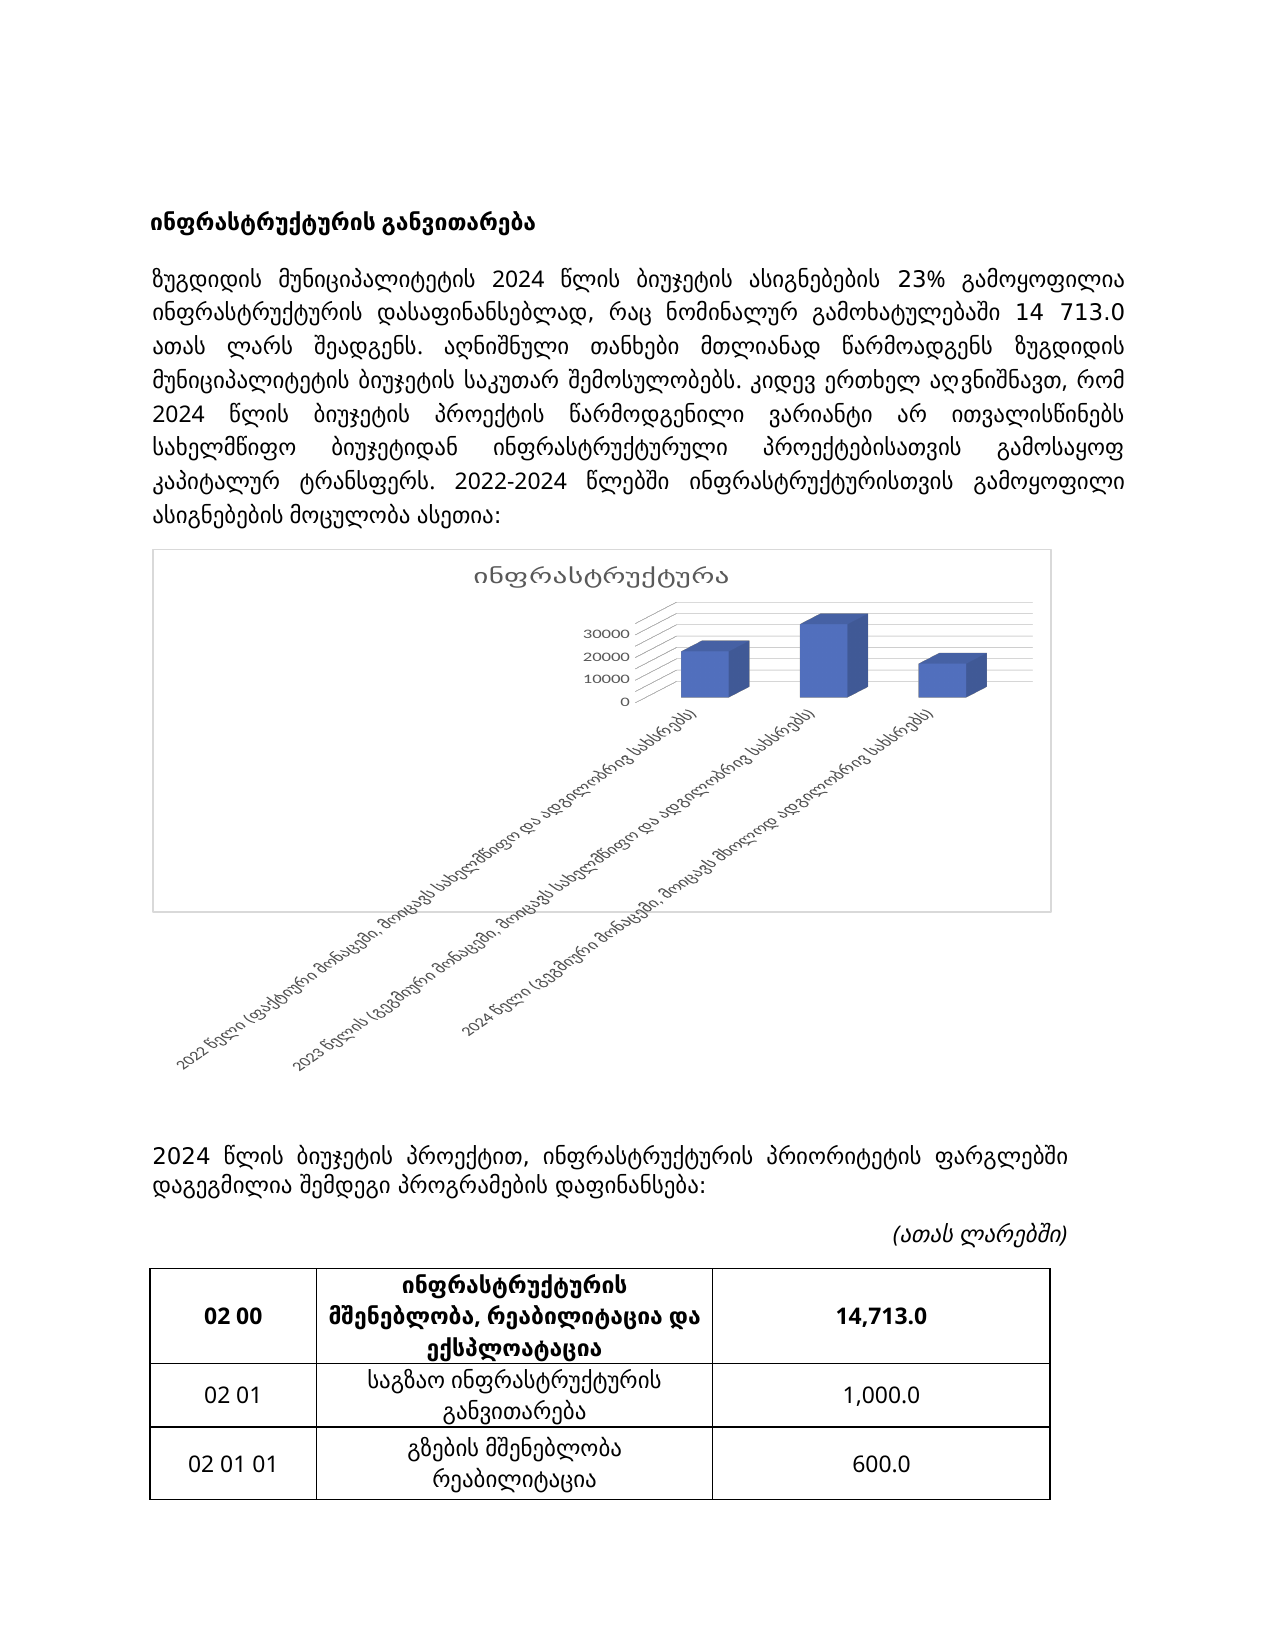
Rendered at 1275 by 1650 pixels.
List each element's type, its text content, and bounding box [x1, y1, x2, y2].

table_cell 02 01 [151, 1364, 316, 1426]
table_header ინფრასტრუქტურის მშენებლობა, რეაბილიტაცია და ექსპლოატაცია [317, 1269, 712, 1363]
text 2024 წლის ბიუჯეტის პროექტით, ინფრასტრუქტურის პრიორიტეტის ფარგლებში დაგეგმილია შემდეგი პროგრამების დაფინანსება: [152, 1143, 1069, 1199]
table_cell საგზაო ინფრასტრუქტურის განვითარება [317, 1364, 712, 1426]
subtitle ინფრასტრუქტურის განვითარება [150, 206, 1125, 237]
text (ათას ლარებში) [152, 1218, 1069, 1249]
table_cell 1,000.0 [713, 1364, 1049, 1426]
table_cell 600.0 [713, 1428, 1049, 1499]
table_cell 02 01 01 [151, 1428, 316, 1499]
table_header 02 00 [151, 1269, 316, 1363]
table_header 14,713.0 [713, 1269, 1049, 1363]
text ზუგდიდის მუნიციპალიტეტის 2024 წლის ბიუჯეტის ასიგნებების 23% გამოყოფილია ინფრასტრუქტურის დასაფინანსებლად, რაც ნომინალურ გამოხატულებაში 14 713.0 ათას ლარს შეადგენს. აღნიშნული თანხები მთლიანად წარმოადგენს ზუგდიდის მუნიციპალიტეტის ბიუჯეტის საკუთარ შემოსულობებს. კიდევ ერთხელ აღვნიშნავთ, რომ 2024 წლის ბიუჯეტის პროექტის წარმოდგენილი ვარიანტი არ ითვალისწინებს სახელმწიფო ბიუჯეტიდან ინფრასტრუქტურული პროექტებისათვის გამოსაყოფ კაპიტალურ ტრანსფერს. 2022-2024 წლებში ინფრასტრუქტურისთვის გამოყოფილი ასიგნებების მოცულობა ასეთია: [152, 262, 1125, 530]
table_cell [317, 1428, 712, 1499]
